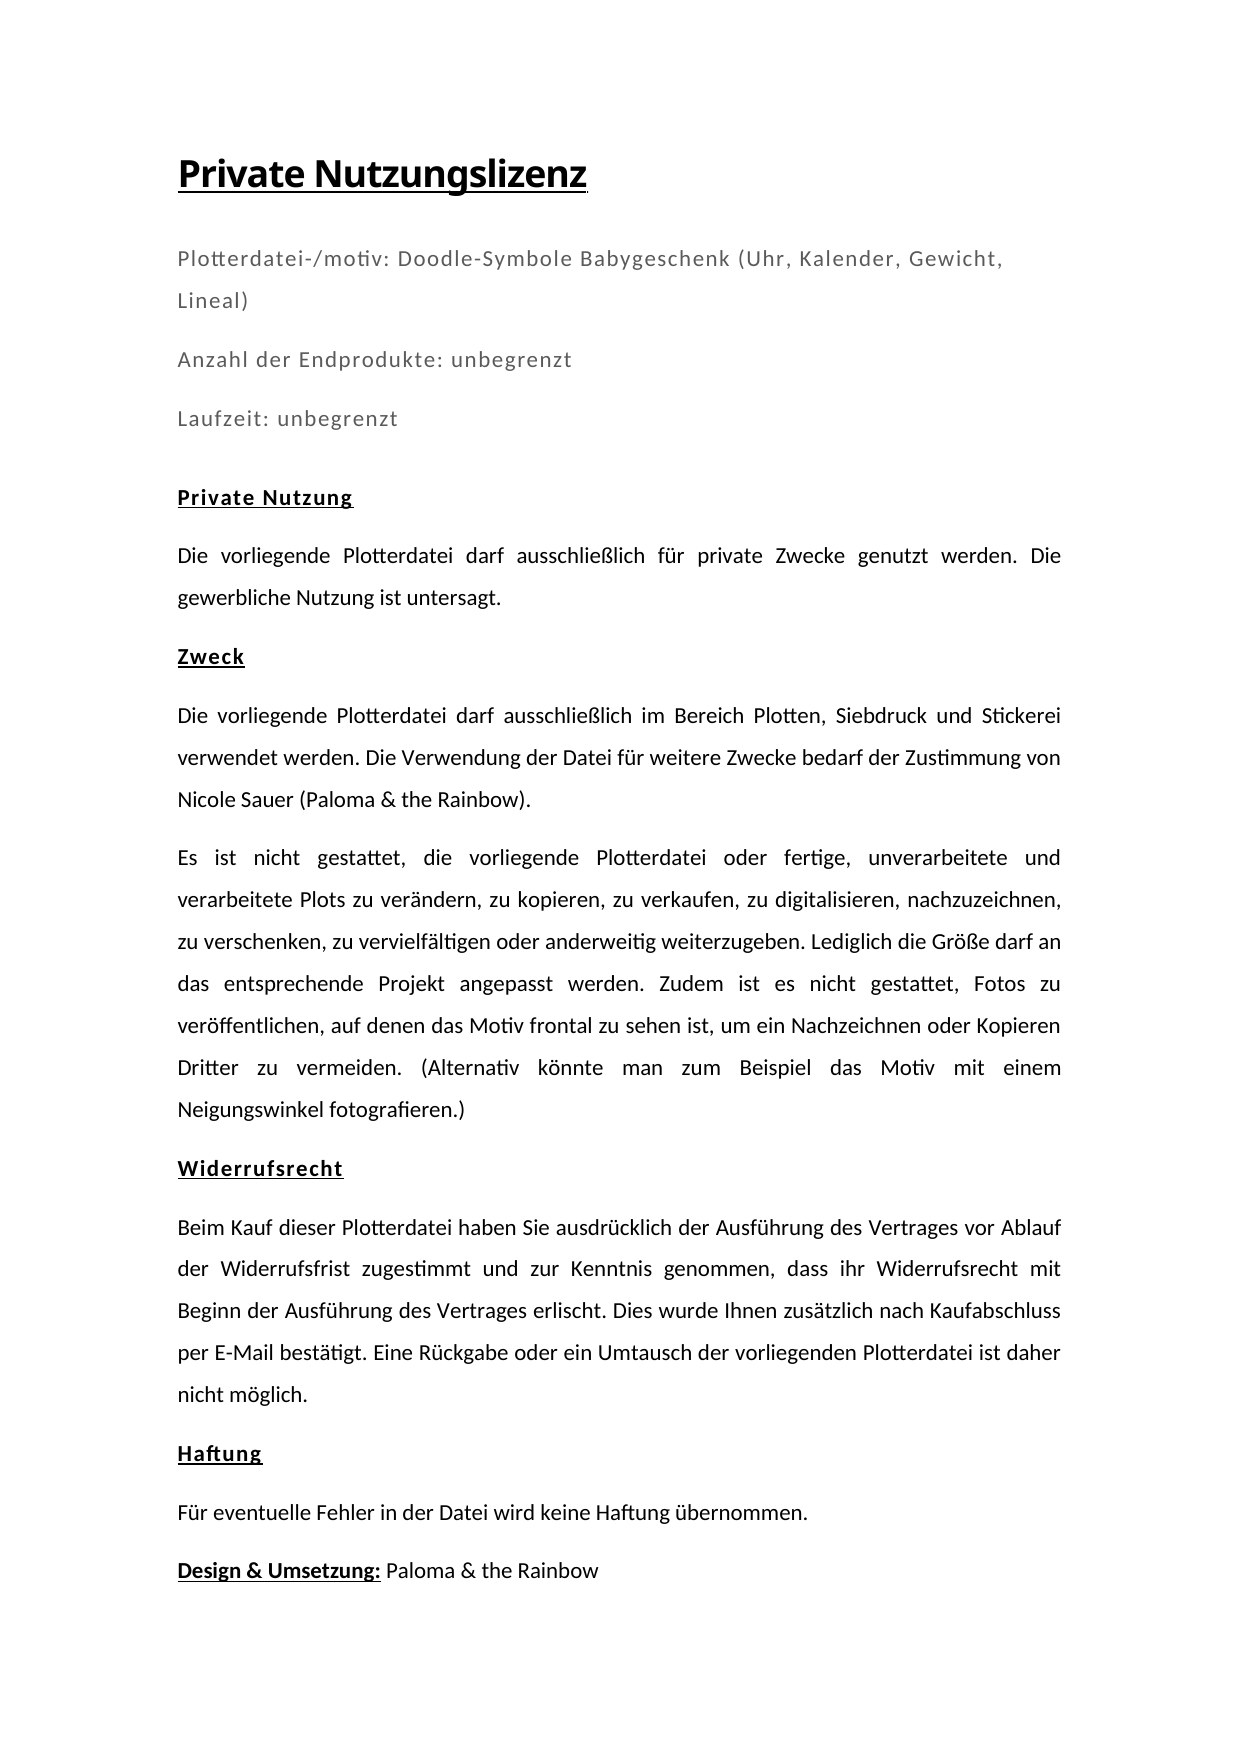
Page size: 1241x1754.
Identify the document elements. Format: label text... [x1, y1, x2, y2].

text Die vorliegende Plotterdatei darf ausschließlich für private Zwecke genutzt werden. Die gewerbliche Nutzung ist untersagt. [177, 542, 1063, 612]
subtitle Widerrufsrecht [177, 1154, 1063, 1182]
subtitle Private Nutzung [177, 483, 1063, 511]
text Die vorliegende Plotterdatei darf ausschließlich im Bereich Plotten, Siebdruck und Stickerei verwendet werden. Die Verwendung der Datei für weitere Zwecke bedarf der Zustimmung von Nicole Sauer (Paloma & the Rainbow). [177, 701, 1063, 813]
subtitle Anzahl der Endprodukte: unbegrenzt [177, 345, 1063, 373]
subtitle Haftung [177, 1439, 1063, 1467]
subtitle Zweck [177, 642, 1063, 670]
subtitle Laufzeit: unbegrenzt [177, 404, 1063, 432]
title Private Nutzungslizenz [177, 148, 1063, 199]
text Design & Umsetzung: Paloma & the Rainbow [177, 1556, 1063, 1584]
text Beim Kauf dieser Plotterdatei haben Sie ausdrücklich der Ausführung des Vertrages vor Ablauf der Widerrufsfrist zugestimmt und zur Kenntnis genommen, dass ihr Widerrufsrecht mit Beginn der Ausführung des Vertrages erlischt. Dies wurde Ihnen zusätzlich nach Kaufabschluss per E-Mail bestätigt. Eine Rückgabe oder ein Umtausch der vorliegenden Plotterdatei ist daher nicht möglich. [177, 1213, 1063, 1408]
text Für eventuelle Fehler in der Datei wird keine Haftung übernommen. [177, 1498, 1063, 1526]
text Es ist nicht gestattet, die vorliegende Plotterdatei oder fertige, unverarbeitete und verarbeitete Plots zu verändern, zu kopieren, zu verkaufen, zu digitalisieren, nachzuzeichnen, zu verschenken, zu vervielfältigen oder anderweitig weiterzugeben. Lediglich die Größe darf an das entsprechende Projekt angepasst werden. Zudem ist es nicht gestattet, Fotos zu veröffentlichen, auf denen das Motiv frontal zu sehen ist, um ein Nachzeichnen oder Kopieren Dritter zu vermeiden. (Alternativ könnte man zum Beispiel das Motiv mit einem Neigungswinkel fotografieren.) [177, 843, 1063, 1123]
subtitle Plotterdatei-/motiv: Doodle-Symbole Babygeschenk (Uhr, Kalender, Gewicht, Lineal) [177, 244, 1063, 314]
